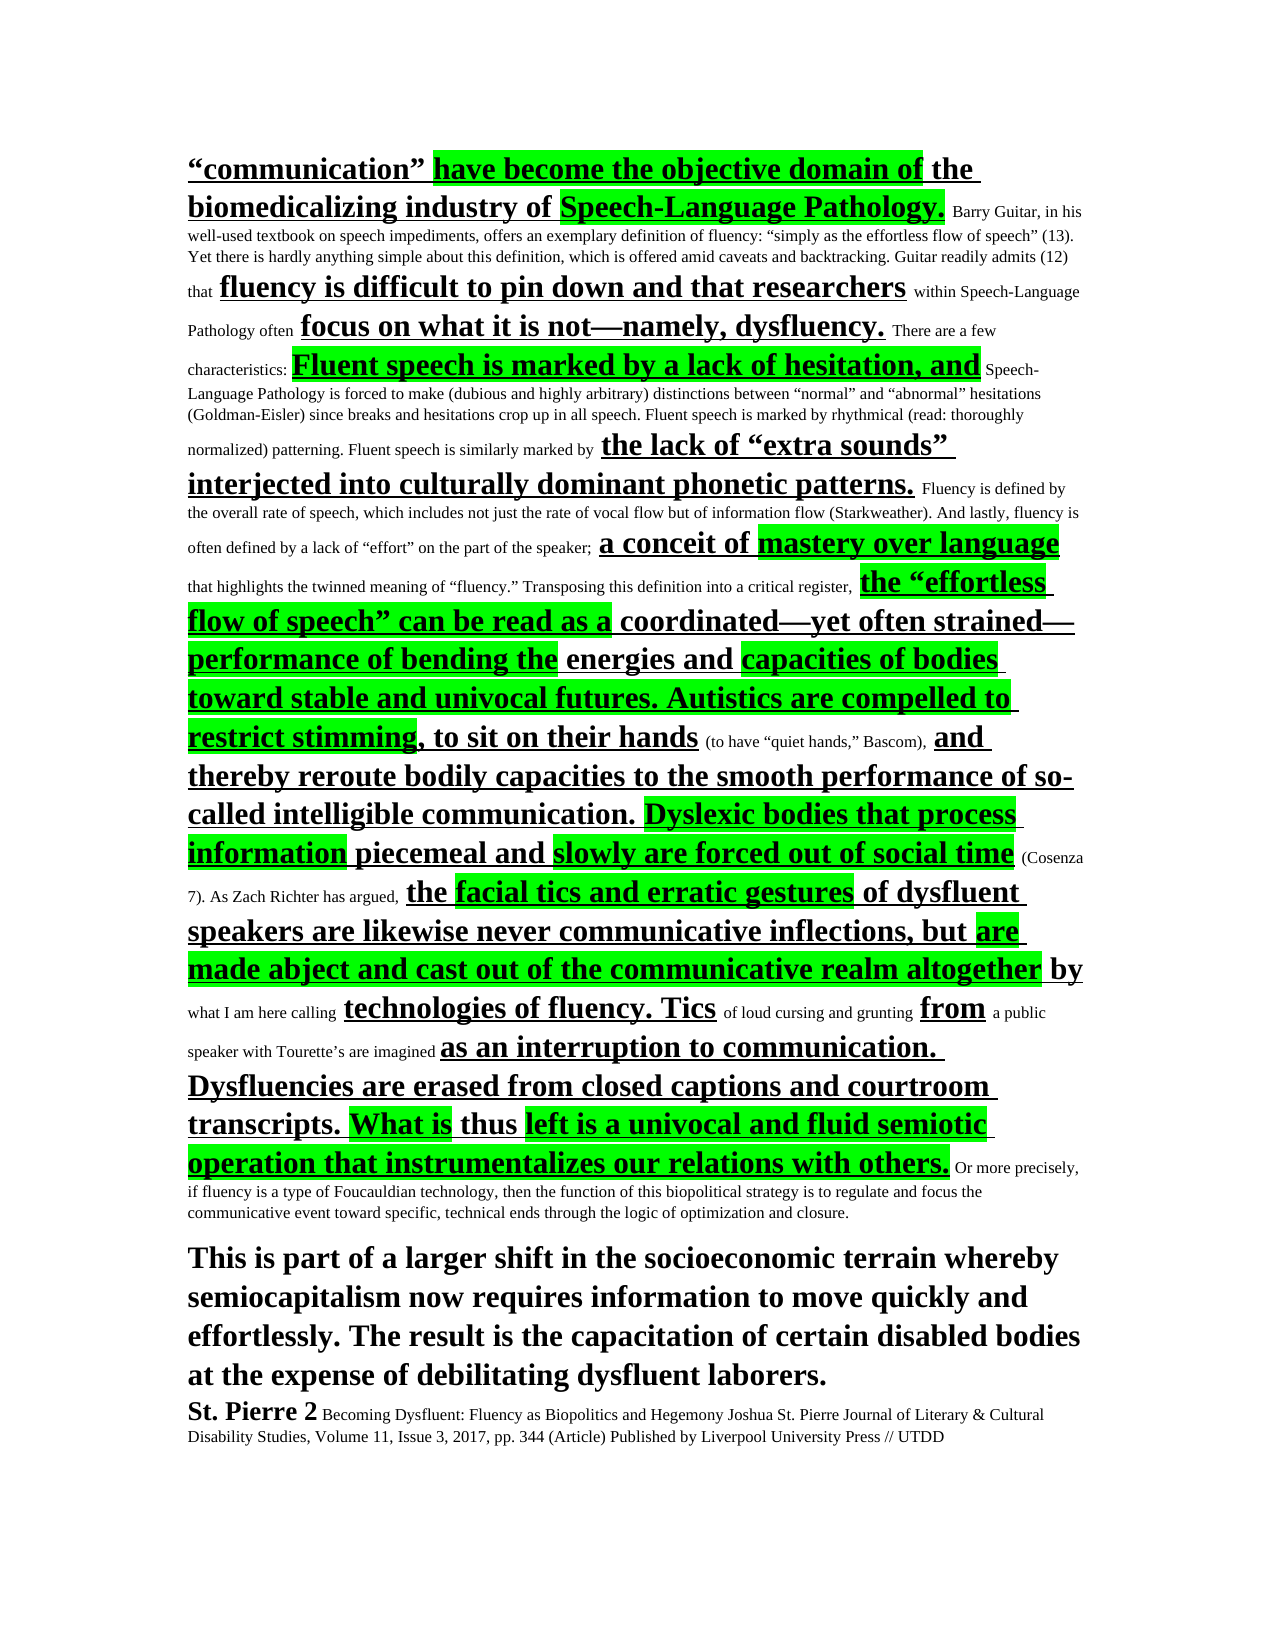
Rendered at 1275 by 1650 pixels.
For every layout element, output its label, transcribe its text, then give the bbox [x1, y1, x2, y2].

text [187, 150, 1087, 1222]
subtitle This is part of a larger shift in the socioeconomic terrain whereby semiocapitalism now requires information to move quickly and effortlessly. The result is the capacitation of certain disabled bodies at the expense of debilitating dysfluent laborers. [187, 1240, 1087, 1392]
text St. Pierre 2 Becoming Dysfluent: Fluency as Biopolitics and Hegemony Joshua St. Pierre Journal of Literary & Cultural Disability Studies, Volume 11, Issue 3, 2017, pp. 344 (Article) Published by Liverpool University Press // UTDD [187, 1395, 1087, 1446]
